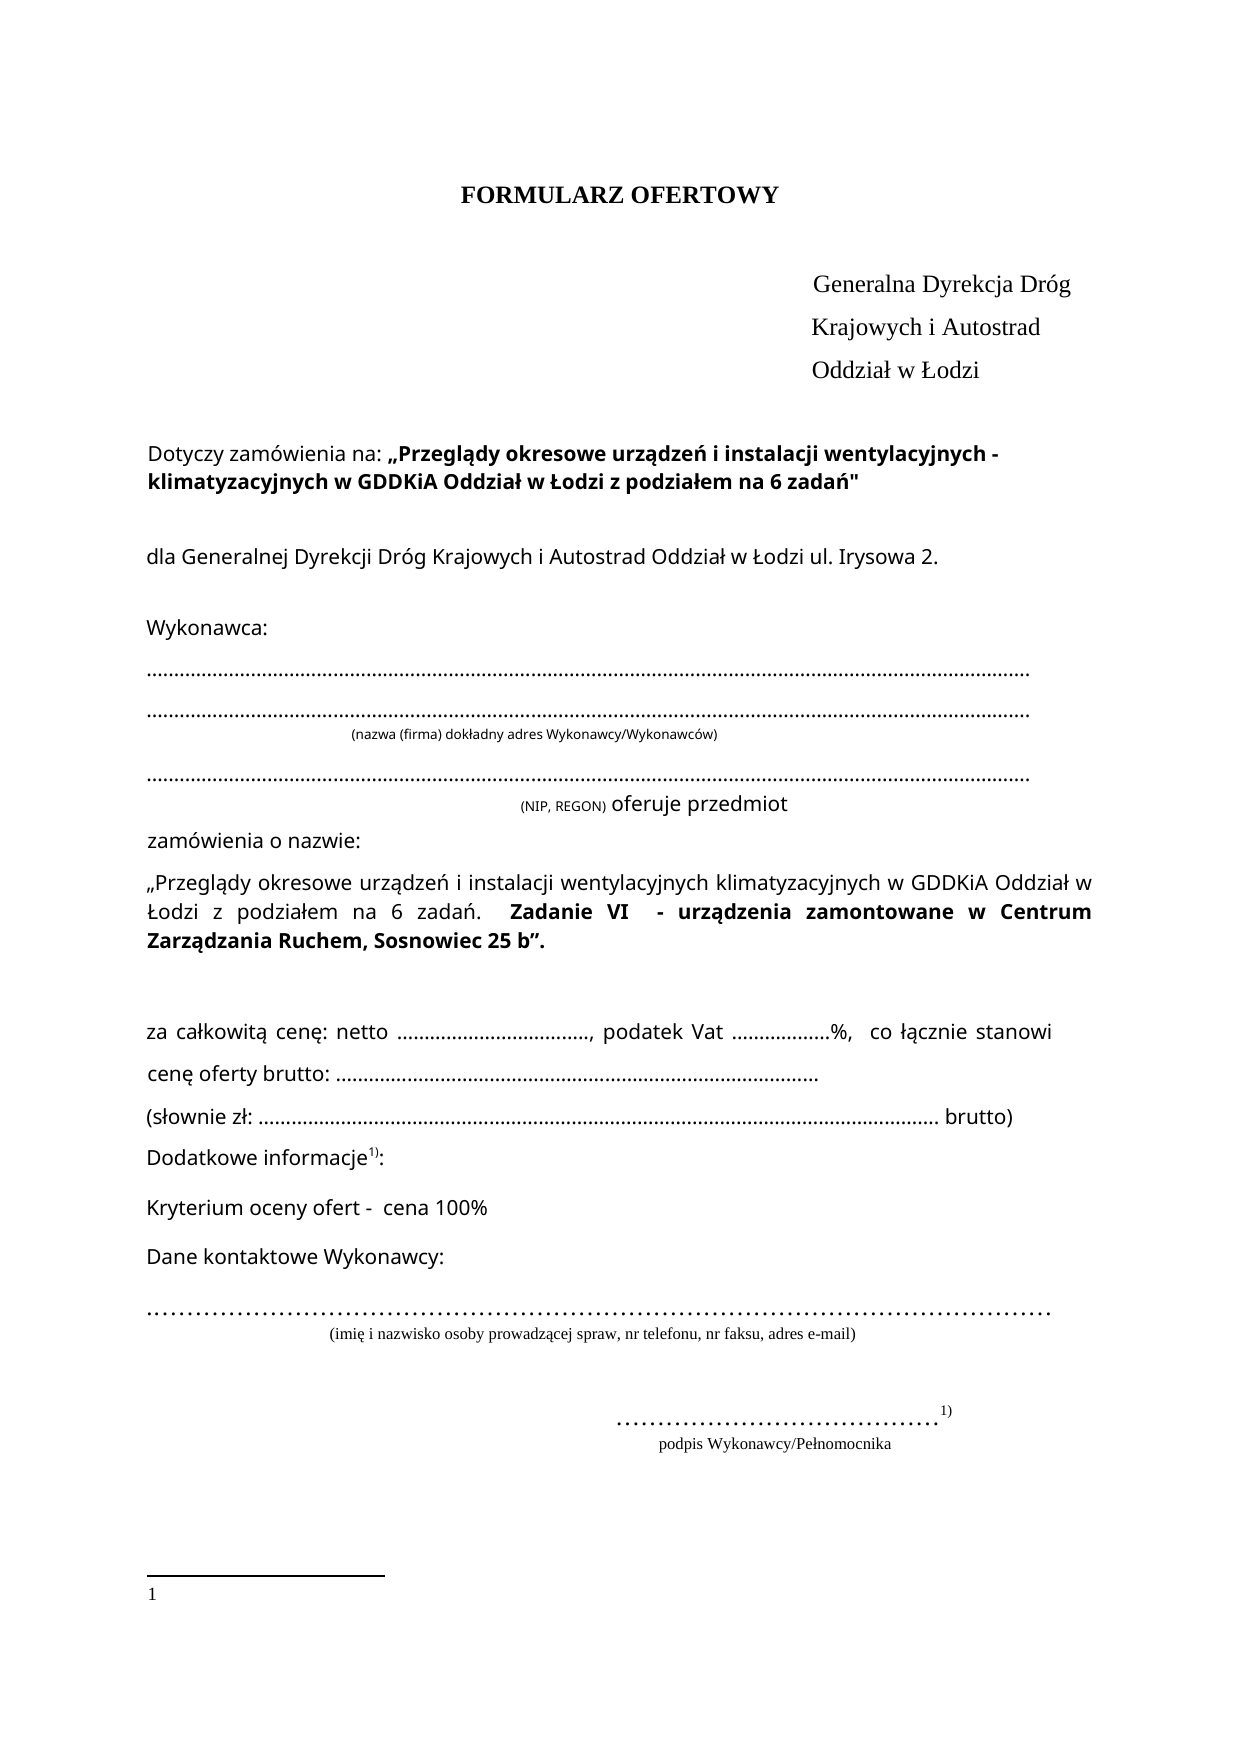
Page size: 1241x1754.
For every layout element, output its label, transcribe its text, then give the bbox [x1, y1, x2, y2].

text Kryterium oceny ofert - cena 100% [146, 1193, 601, 1221]
text Oddział w Łodzi [147, 355, 979, 384]
text (imię i nazwisko osoby prowadzącej spraw, nr telefonu, nr faksu, adres e-mail) [146, 1324, 1093, 1343]
text (słownie zł: ……………………………………………………………………………………………………………. brutto) [146, 1102, 1093, 1131]
text Dane kontaktowe Wykonawcy: [146, 1242, 601, 1271]
text …………………………………1) [146, 1402, 1093, 1431]
text za całkowitą cenę: netto …………………………….., podatek Vat ………………%, co łącznie stanowi cenę oferty brutto: .…………………………………………………………………………… [146, 1017, 1053, 1088]
text .……………………………………………………………………………………………………………………………………………. [146, 695, 1093, 723]
text „Przeglądy okresowe urządzeń i instalacji wentylacyjnych klimatyzacyjnych w GDDKiA Oddział w Łodzi z podziałem na 6 zadań. Zadanie VI - urządzenia zamontowane w Centrum Zarządzania Ruchem, Sosnowiec 25 b”. [146, 868, 1093, 955]
text .……………………………………………………………………………………………………………………………………………. [146, 654, 1093, 682]
text Krajowych i Autostrad [147, 312, 1040, 341]
text .……………………………………………………………………………………………… [146, 1292, 1093, 1321]
text Dotyczy zamówienia na: „Przeglądy okresowe urządzeń i instalacji wentylacyjnych - klimatyzacyjnych w GDDKiA Oddział w Łodzi z podziałem na 6 zadań" [147, 439, 1093, 496]
text (NIP, REGON) oferuje przedmiot zamówienia o nazwie: [146, 789, 788, 854]
text FORMULARZ OFERTOWY [147, 180, 1092, 209]
text .……………………………………………………………………………………………………………………………………………. [146, 759, 1093, 788]
text Wykonawca: [146, 613, 1093, 641]
text podpis Wykonawcy/Pełnomocnika [146, 1434, 1093, 1453]
text dla Generalnej Dyrekcji Dróg Krajowych i Autostrad Oddział w Łodzi ul. Irysowa 2. [146, 542, 1093, 571]
text (nazwa (firma) dokładny adres Wykonawcy/Wykonawców) [147, 725, 1093, 743]
text Generalna Dyrekcja Dróg [147, 269, 1071, 298]
text Dodatkowe informacje): [146, 1143, 601, 1172]
